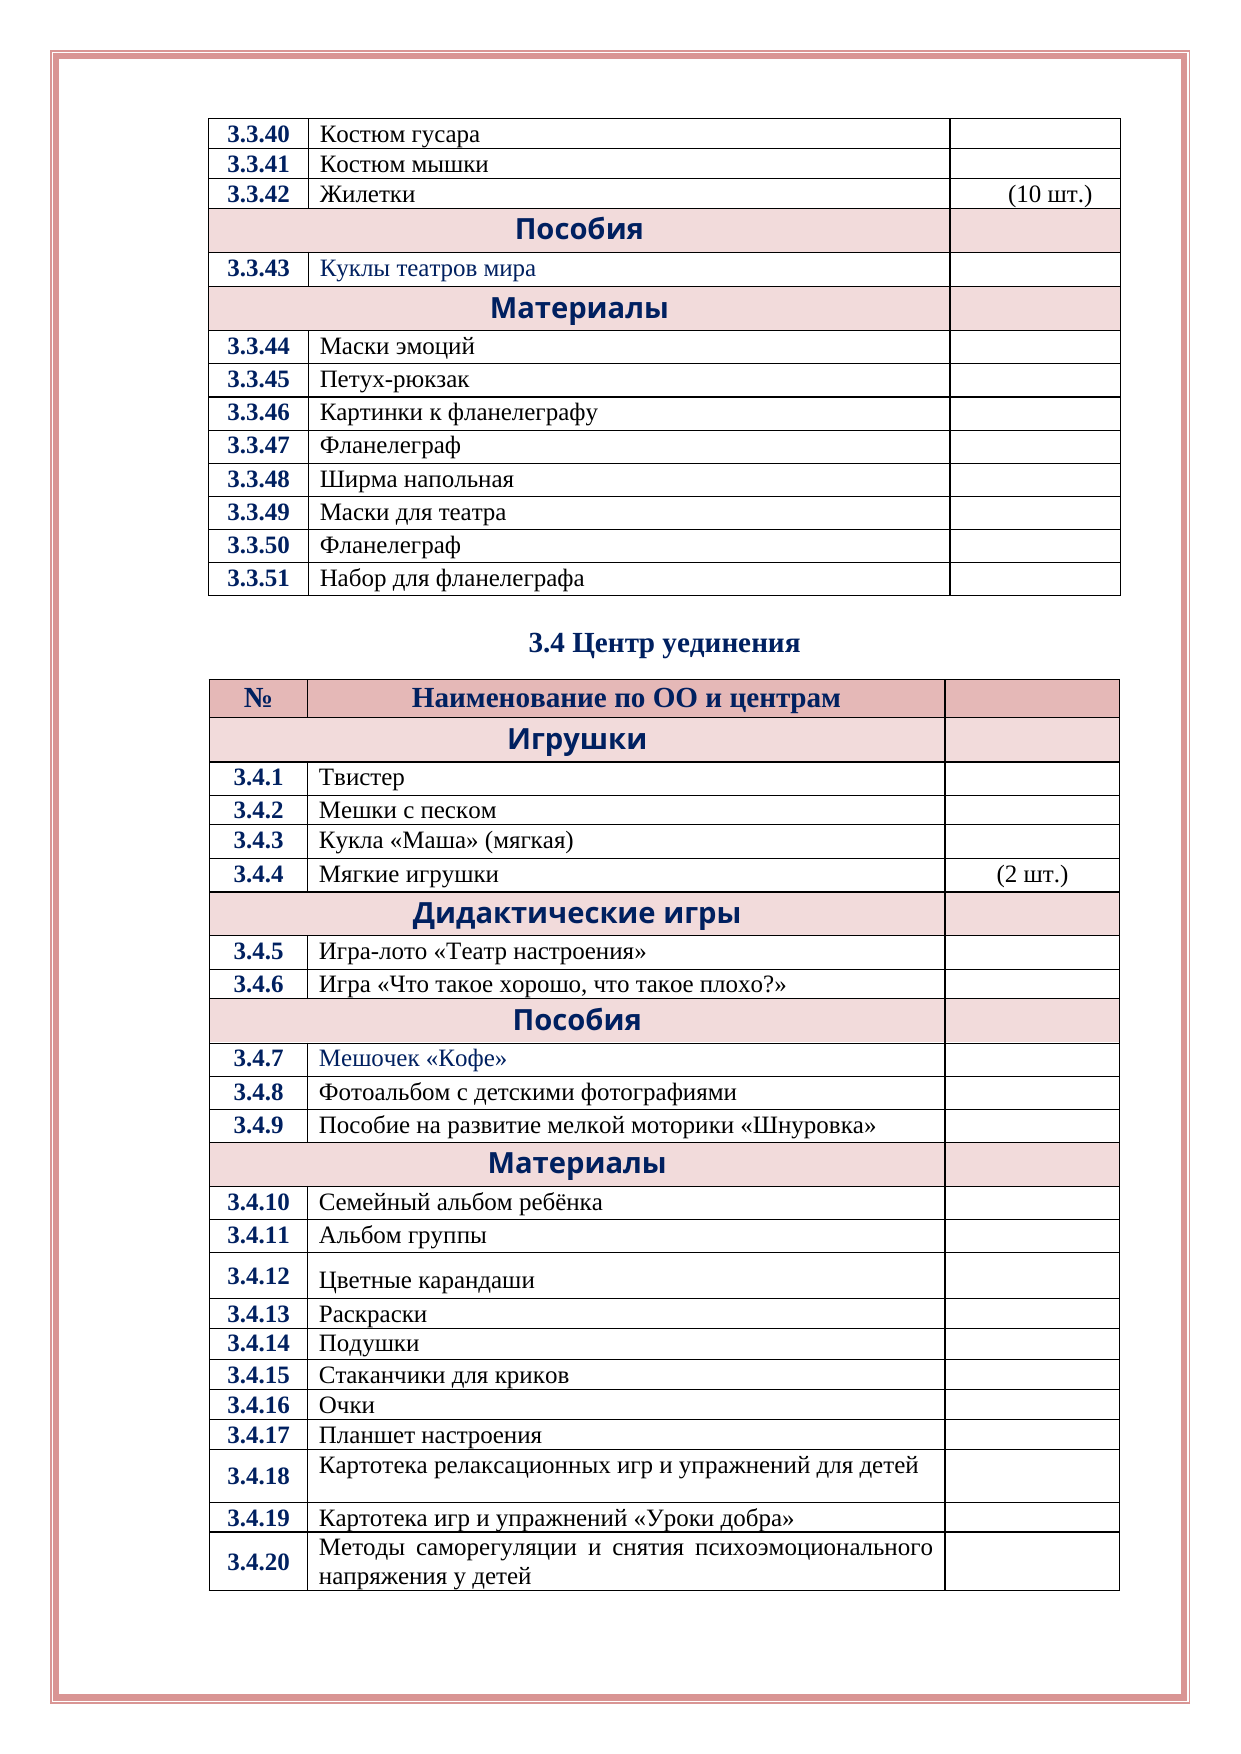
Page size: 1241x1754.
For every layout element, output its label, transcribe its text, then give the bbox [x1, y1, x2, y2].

table_cell Кукла «Маша» (мягкая) [308, 825, 944, 858]
table_cell [946, 1390, 1119, 1419]
table_cell Материалы [210, 1143, 944, 1186]
table_cell [951, 209, 1120, 252]
table_cell Набор для фланелеграфа [309, 563, 949, 595]
table_cell Методы саморегуляции и снятия психоэмоционального напряжения у детей [308, 1533, 944, 1590]
table_cell [946, 796, 1119, 824]
table_cell Альбом группы [308, 1220, 944, 1252]
table_cell Дидактические игры [210, 893, 944, 935]
table_cell [946, 1360, 1119, 1389]
table_cell 3.4.3 [210, 825, 307, 858]
table_cell 3.4.6 [210, 970, 307, 998]
table_cell Стаканчики для криков [308, 1360, 944, 1389]
table_cell 3.4.20 [210, 1533, 307, 1590]
table_cell Маски эмоций [309, 331, 949, 363]
table_cell [946, 1450, 1119, 1502]
table_cell 3.4.14 [210, 1329, 307, 1359]
table_cell 3.4.19 [210, 1503, 307, 1531]
table_cell 3.4.12 [210, 1253, 307, 1298]
table_cell 3.3.42 [209, 179, 308, 207]
table_cell [951, 149, 1120, 178]
table_cell 3.3.43 [209, 253, 308, 286]
table_cell [946, 893, 1119, 935]
table_cell Игра «Что такое хорошо, что такое плохо?» [308, 970, 944, 998]
table_cell [946, 718, 1119, 761]
table_cell [946, 825, 1119, 858]
table_cell Костюм гусара [309, 119, 949, 148]
table_cell Раскраски [308, 1299, 944, 1327]
table_cell 3.4.1 [210, 763, 307, 794]
table_cell Пособия [209, 209, 949, 252]
table_cell [946, 1143, 1119, 1186]
table_header Наименование по ОО и центрам [308, 680, 944, 717]
table_cell 3.4.17 [210, 1420, 307, 1449]
table_cell 3.3.41 [209, 149, 308, 178]
table_cell 3.3.40 [209, 119, 308, 148]
table_cell [946, 1044, 1119, 1076]
table_cell 3.4.13 [210, 1299, 307, 1327]
table_cell Маски для театра [309, 497, 949, 529]
table_cell [946, 1077, 1119, 1109]
table_cell [946, 999, 1119, 1042]
table_cell Мешочек «Кофе» [308, 1044, 944, 1076]
table_cell 3.4.4 [210, 859, 307, 891]
table_cell Картотека игр и упражнений «Уроки добра» [308, 1503, 944, 1531]
table_cell 3.3.47 [209, 431, 308, 463]
table_cell [946, 1110, 1119, 1142]
table_cell Костюм мышки [309, 149, 949, 178]
table_cell [951, 253, 1120, 286]
table_cell 3.3.50 [209, 530, 308, 562]
table_cell 3.3.44 [209, 331, 308, 363]
table_cell [951, 119, 1120, 148]
table_cell [951, 331, 1120, 363]
table_cell Петух-рюкзак [309, 364, 949, 396]
table_cell [951, 497, 1120, 529]
table_cell [946, 1253, 1119, 1298]
table_cell 3.3.46 [209, 398, 308, 429]
table_cell 3.3.48 [209, 464, 308, 496]
text 3.4 Центр уединения [177, 625, 1152, 658]
table_cell [946, 763, 1119, 794]
table_cell Мешки с песком [308, 796, 944, 824]
table_cell 3.4.15 [210, 1360, 307, 1389]
table_cell 3.4.9 [210, 1110, 307, 1142]
table_cell [946, 1420, 1119, 1449]
table_cell Куклы театров мира [309, 253, 949, 286]
table_cell 3.4.5 [210, 936, 307, 968]
table_cell Фланелеграф [309, 431, 949, 463]
table_cell Планшет настроения [308, 1420, 944, 1449]
table_cell [946, 1533, 1119, 1590]
table_cell Семейный альбом ребёнка [308, 1187, 944, 1219]
table_cell 3.4.2 [210, 796, 307, 824]
table_cell [951, 530, 1120, 562]
table_cell 3.4.7 [210, 1044, 307, 1076]
table_header [946, 680, 1119, 717]
table_cell (2 шт.) [946, 859, 1119, 891]
table_cell Твистер [308, 763, 944, 794]
table_cell Ширма напольная [309, 464, 949, 496]
table_cell Пособие на развитие мелкой моторики «Шнуровка» [308, 1110, 944, 1142]
table_cell Пособия [210, 999, 944, 1042]
table_cell Фотоальбом с детскими фотографиями [308, 1077, 944, 1109]
table_cell [951, 364, 1120, 396]
table_cell 3.3.45 [209, 364, 308, 396]
table_cell [951, 431, 1120, 463]
table_cell Очки [308, 1390, 944, 1419]
table_cell 3.4.16 [210, 1390, 307, 1419]
table_cell [946, 1503, 1119, 1531]
table_cell Игрушки [210, 718, 944, 761]
table_cell Подушки [308, 1329, 944, 1359]
table_cell 3.4.18 [210, 1450, 307, 1502]
table_cell 3.3.51 [209, 563, 308, 595]
table_cell [951, 287, 1120, 330]
table_cell [946, 1187, 1119, 1219]
table_cell [946, 1299, 1119, 1327]
table_cell 3.4.8 [210, 1077, 307, 1109]
table_header № [210, 680, 307, 717]
table_cell [946, 936, 1119, 968]
table_cell [946, 1220, 1119, 1252]
table_cell 3.3.49 [209, 497, 308, 529]
table_cell [951, 464, 1120, 496]
table_cell [951, 398, 1120, 429]
table_cell Материалы [209, 287, 949, 330]
table_cell Цветные карандаши [308, 1253, 944, 1298]
table_cell Фланелеграф [309, 530, 949, 562]
table_cell (10 шт.) [951, 179, 1120, 207]
table_cell Игра-лото «Театр настроения» [308, 936, 944, 968]
table_cell Жилетки [309, 179, 949, 207]
table_cell 3.4.11 [210, 1220, 307, 1252]
table_cell [946, 970, 1119, 998]
table_cell 3.4.10 [210, 1187, 307, 1219]
table_cell Мягкие игрушки [308, 859, 944, 891]
table_cell Картинки к фланелеграфу [309, 398, 949, 429]
table_cell [951, 563, 1120, 595]
table_cell [946, 1329, 1119, 1359]
table_cell Картотека релаксационных игр и упражнений для детей [308, 1450, 944, 1502]
